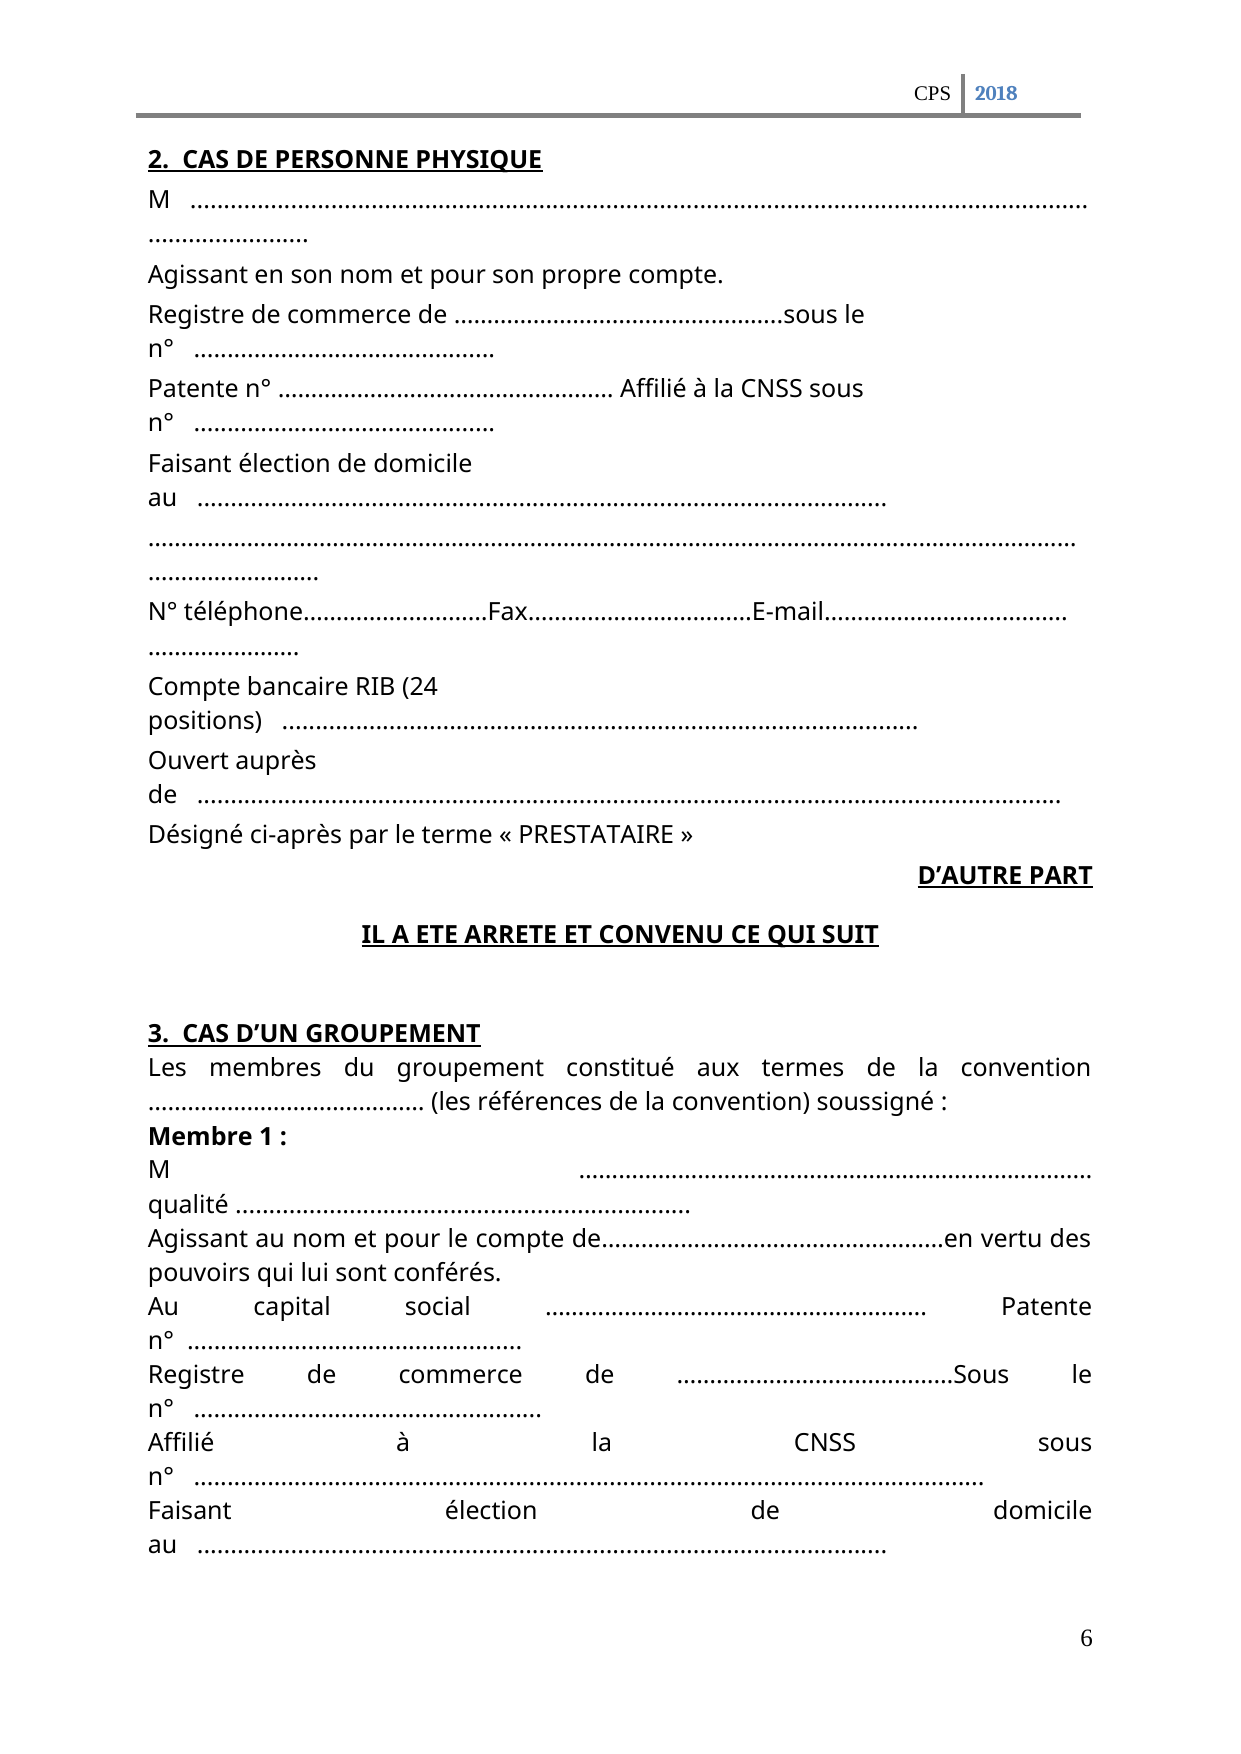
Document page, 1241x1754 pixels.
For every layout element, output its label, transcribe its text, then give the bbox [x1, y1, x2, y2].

subtitle Agissant en son nom et pour son propre compte. [148, 256, 1093, 290]
subtitle ……………………………………………………………………………………………………………………………………….…………. [148, 520, 1093, 588]
subtitle D’AUTRE PART [148, 857, 1093, 892]
subtitle Registre de commerce de …………………………………………..sous le n° ............................................. [148, 297, 1093, 365]
subtitle Au capital social …………………………………………………. Patente n° .................................................. [148, 1288, 1093, 1357]
subtitle Registre de commerce de ……………………………………Sous le n° .................................................... [148, 1357, 1093, 1425]
subtitle Faisant élection de domicile au ....................................................................................................... [148, 1493, 1093, 1561]
subtitle Membre 1 : [148, 1118, 1093, 1152]
subtitle Compte bancaire RIB (24 positions) ............................................................................................... [148, 668, 1093, 737]
subtitle Affilié à la CNSS sous n° ...................................................................................................................... [148, 1425, 1093, 1493]
subtitle Désigné ci-après par le terme « PRESTATAIRE » [148, 817, 1093, 851]
subtitle M ……………………………………………………………………qualité .................................................................... [148, 1152, 1093, 1220]
subtitle N° téléphone…………….…………Fax………………….…………E-mail……………………………….………….………. [148, 594, 1093, 662]
subtitle Ouvert auprès de ................................................................................................................................. [148, 743, 1093, 811]
subtitle Les membres du groupement constitué aux termes de la convention …………………………………… (les références de la convention) soussigné : [148, 1050, 1093, 1118]
subtitle Faisant élection de domicile au ....................................................................................................... [148, 445, 1093, 513]
subtitle Agissant au nom et pour le compte de……………………………….……………en vertu des pouvoirs qui lui sont conférés. [148, 1220, 1093, 1288]
subtitle Patente n° …………………………………………… Affilié à la CNSS sous n° ............................................. [148, 371, 1093, 439]
subtitle M .............................................................................................................................................................. [148, 182, 1093, 250]
subtitle IL A ETE ARRETE ET CONVENU CE QUI SUIT [148, 917, 1093, 951]
subtitle 2. Cas de personne physique [148, 142, 1093, 176]
subtitle 3. Cas d’un groupement [148, 1016, 1093, 1050]
